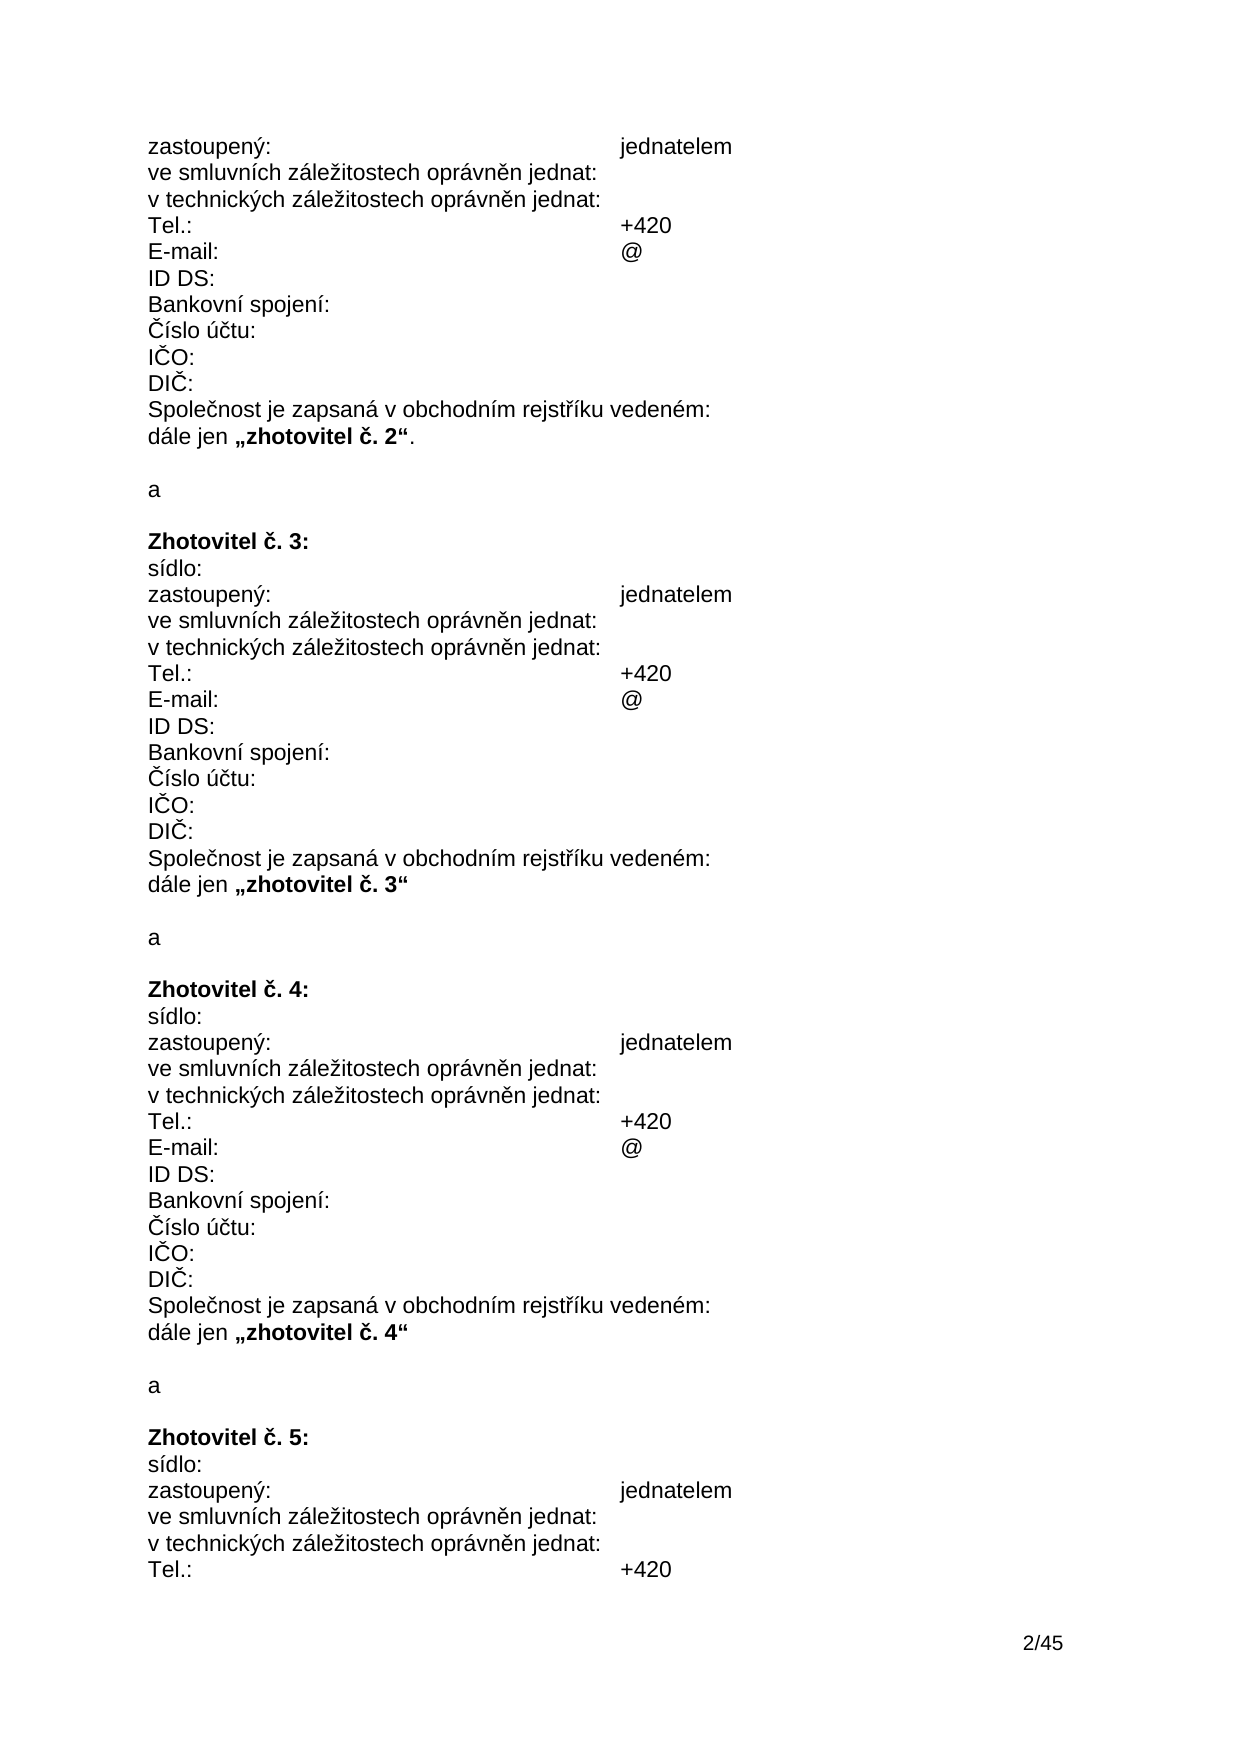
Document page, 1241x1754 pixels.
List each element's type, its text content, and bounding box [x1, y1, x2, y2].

text Tel.: +420 [148, 1108, 1063, 1134]
text v technických záležitostech oprávněn jednat: [148, 186, 1063, 212]
text DIČ: [148, 1266, 1063, 1292]
text Společnost je zapsaná v obchodním rejstříku vedeném: [148, 844, 1063, 871]
text Zhotovitel č. 5: [148, 1424, 1063, 1451]
text Tel.: +420 [148, 212, 1063, 238]
text IČO: [148, 1240, 1063, 1266]
text sídlo: [148, 1003, 1063, 1029]
text Zhotovitel č. 4: [148, 976, 1063, 1003]
text E-mail: @ [148, 1134, 1063, 1161]
text ve smluvních záležitostech oprávněn jednat: [148, 1055, 1063, 1082]
text sídlo: [148, 1451, 1063, 1477]
text v technických záležitostech oprávněn jednat: [148, 1082, 1063, 1108]
text Bankovní spojení: [148, 1187, 1063, 1213]
text DIČ: [148, 370, 1063, 396]
text Tel.: +420 [148, 660, 1063, 686]
text a [148, 1372, 1063, 1398]
text DIČ: [148, 818, 1063, 844]
text a [148, 476, 1063, 502]
text zastoupený: jednatelem [148, 581, 1063, 607]
text ID DS: [148, 713, 1063, 739]
text Bankovní spojení: [148, 291, 1063, 317]
text IČO: [148, 344, 1063, 370]
text dále jen „zhotovitel č. 2“. [148, 423, 1063, 449]
text dále jen „zhotovitel č. 3“ [148, 871, 1063, 897]
text ve smluvních záležitostech oprávněn jednat: [148, 607, 1063, 634]
text E-mail: @ [148, 686, 1063, 713]
text ve smluvních záležitostech oprávněn jednat: [148, 1503, 1063, 1530]
text ID DS: [148, 265, 1063, 291]
text a [148, 923, 1063, 950]
text dále jen „zhotovitel č. 4“ [148, 1319, 1063, 1345]
text Číslo účtu: [148, 765, 1063, 792]
text E-mail: @ [148, 238, 1063, 265]
text Společnost je zapsaná v obchodním rejstříku vedeném: [148, 1292, 1063, 1319]
text Zhotovitel č. 3: [148, 528, 1063, 554]
text ID DS: [148, 1161, 1063, 1187]
text v technických záležitostech oprávněn jednat: [148, 1530, 1063, 1556]
text IČO: [148, 792, 1063, 818]
text Bankovní spojení: [148, 739, 1063, 765]
text Tel.: +420 [148, 1556, 1063, 1582]
text v technických záležitostech oprávněn jednat: [148, 634, 1063, 660]
text zastoupený: jednatelem [148, 1029, 1063, 1055]
text zastoupený: jednatelem [148, 1477, 1063, 1503]
text ve smluvních záležitostech oprávněn jednat: [148, 159, 1063, 186]
text Číslo účtu: [148, 1213, 1063, 1240]
text sídlo: [148, 554, 1063, 581]
text zastoupený: jednatelem [148, 133, 1063, 159]
text Číslo účtu: [148, 317, 1063, 344]
text Společnost je zapsaná v obchodním rejstříku vedeném: [148, 396, 1063, 423]
